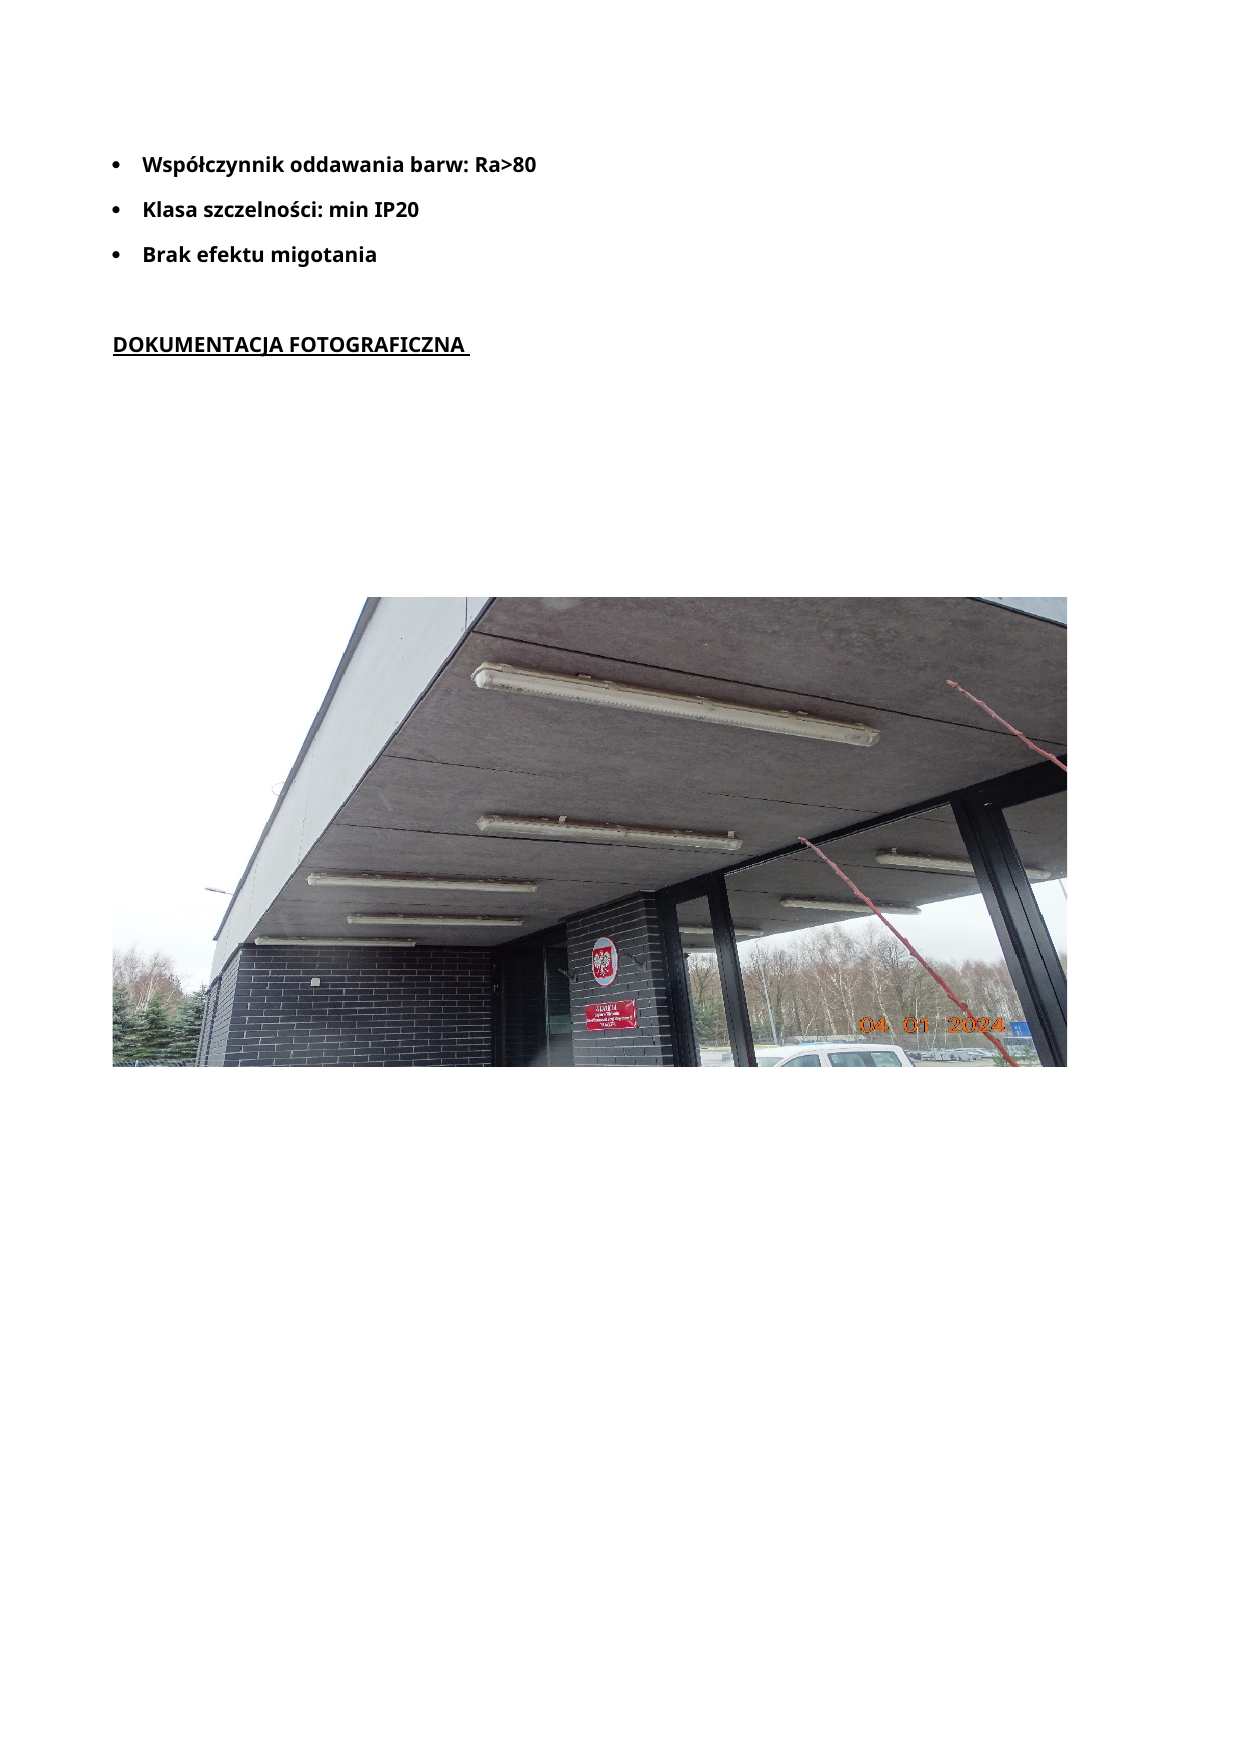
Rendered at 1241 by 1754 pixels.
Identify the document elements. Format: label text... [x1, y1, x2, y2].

list Współczynnik oddawania barw: Ra>80 [112, 150, 1128, 178]
text DOKUMENTACJA FOTOGRAFICZNA [112, 330, 1128, 359]
list Brak efektu migotania [112, 240, 1128, 269]
list Klasa szczelności: min IP20 [112, 195, 1128, 223]
picture [112, 597, 1068, 1067]
